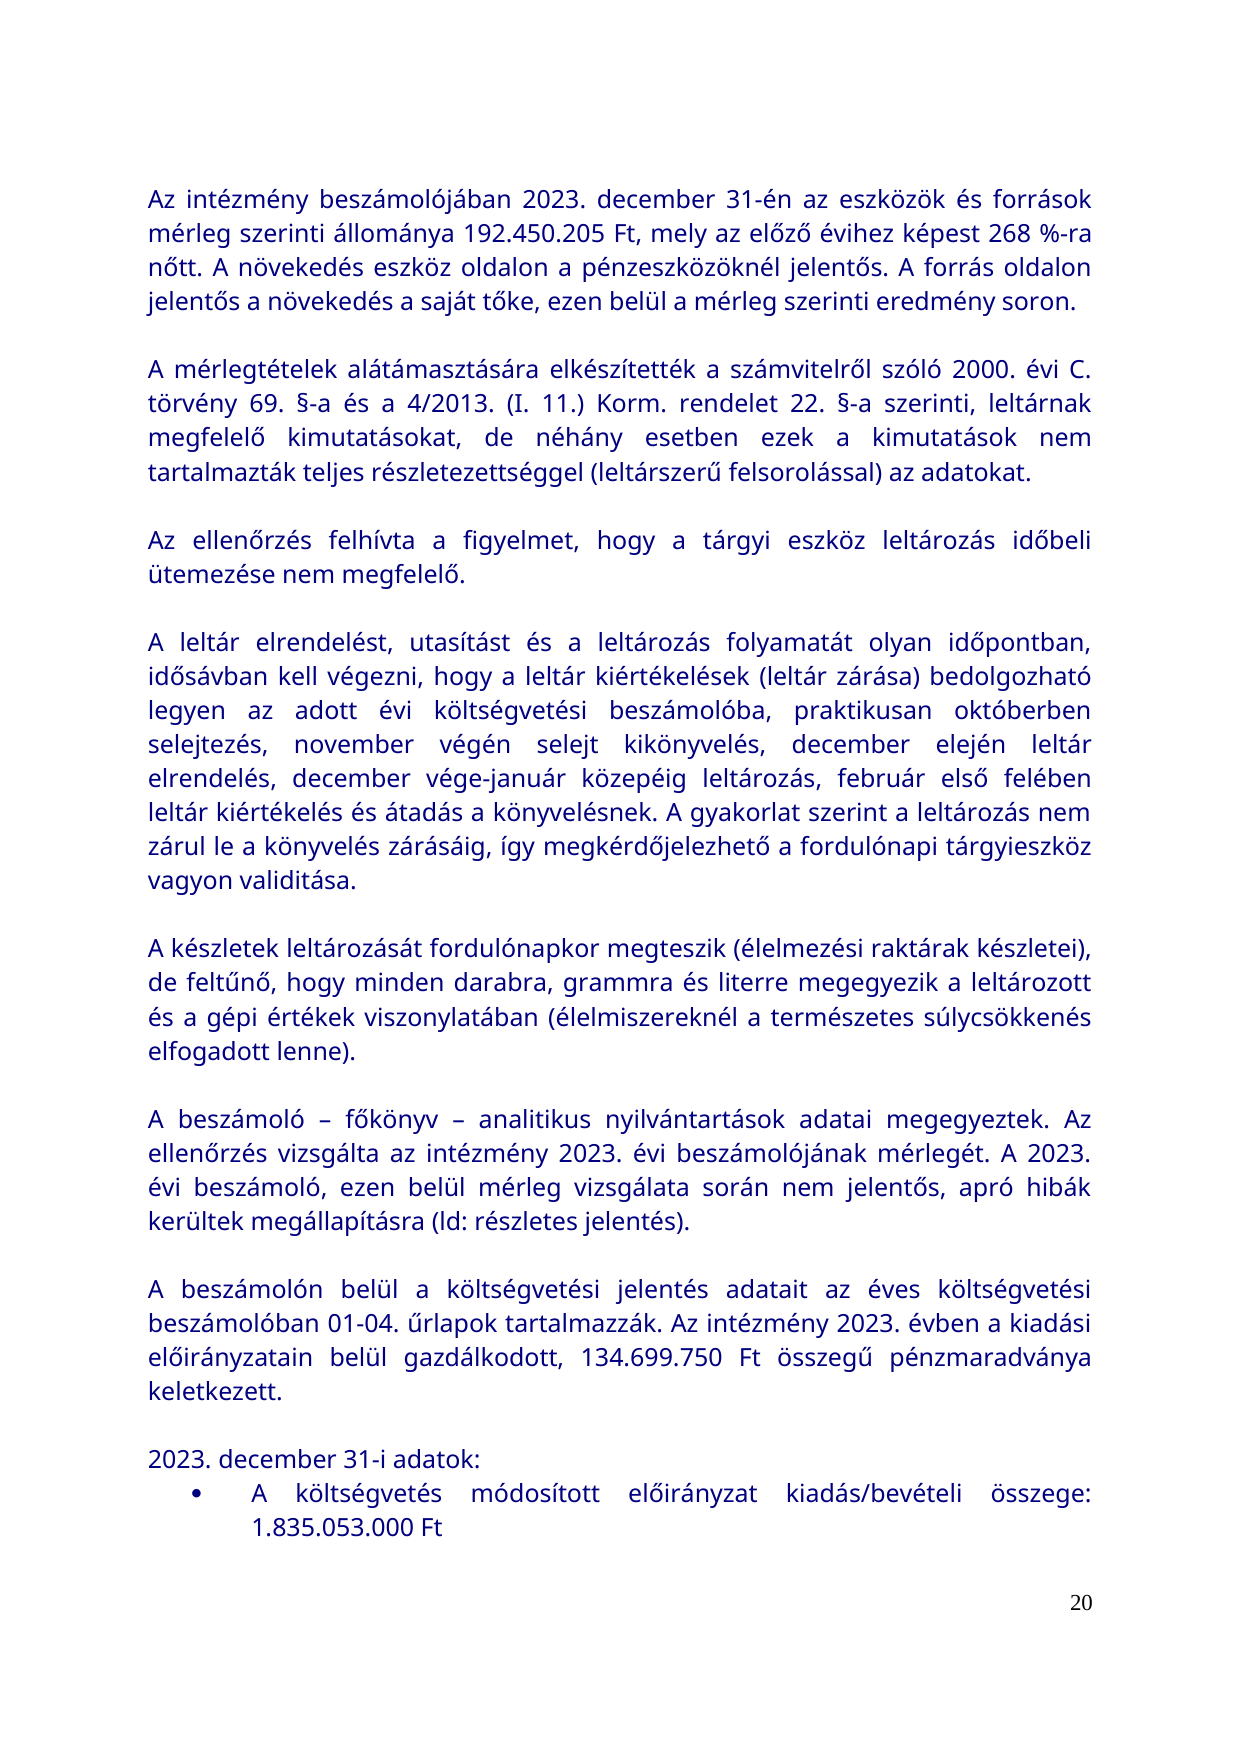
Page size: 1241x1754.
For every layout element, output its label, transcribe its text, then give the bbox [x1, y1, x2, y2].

text 2023. december 31-i adatok: [148, 1442, 1093, 1476]
list A költségvetés módosított előirányzat kiadás/bevételi összege: 1.835.053.000 Ft [192, 1476, 1093, 1544]
text A beszámoló – főkönyv – analitikus nyilvántartások adatai megegyeztek. Az ellenőrzés vizsgálta az intézmény 2023. évi beszámolójának mérlegét. A 2023. évi beszámoló, ezen belül mérleg vizsgálata során nem jelentős, apró hibák kerültek megállapításra (ld: részletes jelentés). [148, 1101, 1093, 1238]
text Az intézmény beszámolójában 2023. december 31-én az eszközök és források mérleg szerinti állománya 192.450.205 Ft, mely az előző évihez képest 268 %-ra nőtt. A növekedés eszköz oldalon a pénzeszközöknél jelentős. A forrás oldalon jelentős a növekedés a saját tőke, ezen belül a mérleg szerinti eredmény soron. [148, 182, 1093, 318]
text A mérlegtételek alátámasztására elkészítették a számvitelről szóló 2000. évi C. törvény 69. §-a és a 4/2013. (I. 11.) Korm. rendelet 22. §-a szerinti, leltárnak megfelelő kimutatásokat, de néhány esetben ezek a kimutatások nem tartalmazták teljes részletezettséggel (leltárszerű felsorolással) az adatokat. [148, 352, 1093, 488]
text Az ellenőrzés felhívta a figyelmet, hogy a tárgyi eszköz leltározás időbeli ütemezése nem megfelelő. [148, 522, 1093, 590]
text A beszámolón belül a költségvetési jelentés adatait az éves költségvetési beszámolóban 01-04. űrlapok tartalmazzák. Az intézmény 2023. évben a kiadási előirányzatain belül gazdálkodott, 134.699.750 Ft összegű pénzmaradványa keletkezett. [148, 1272, 1093, 1408]
text A leltár elrendelést, utasítást és a leltározás folyamatát olyan időpontban, idősávban kell végezni, hogy a leltár kiértékelések (leltár zárása) bedolgozható legyen az adott évi költségvetési beszámolóba, praktikusan októberben selejtezés, november végén selejt kikönyvelés, december elején leltár elrendelés, december vége-január közepéig leltározás, február első felében leltár kiértékelés és átadás a könyvelésnek. A gyakorlat szerint a leltározás nem zárul le a könyvelés zárásáig, így megkérdőjelezhető a fordulónapi tárgyieszköz vagyon validitása. [148, 624, 1093, 897]
text A készletek leltározását fordulónapkor megteszik (élelmezési raktárak készletei), de feltűnő, hogy minden darabra, grammra és literre megegyezik a leltározott és a gépi értékek viszonylatában (élelmiszereknél a természetes súlycsökkenés elfogadott lenne). [148, 931, 1093, 1067]
